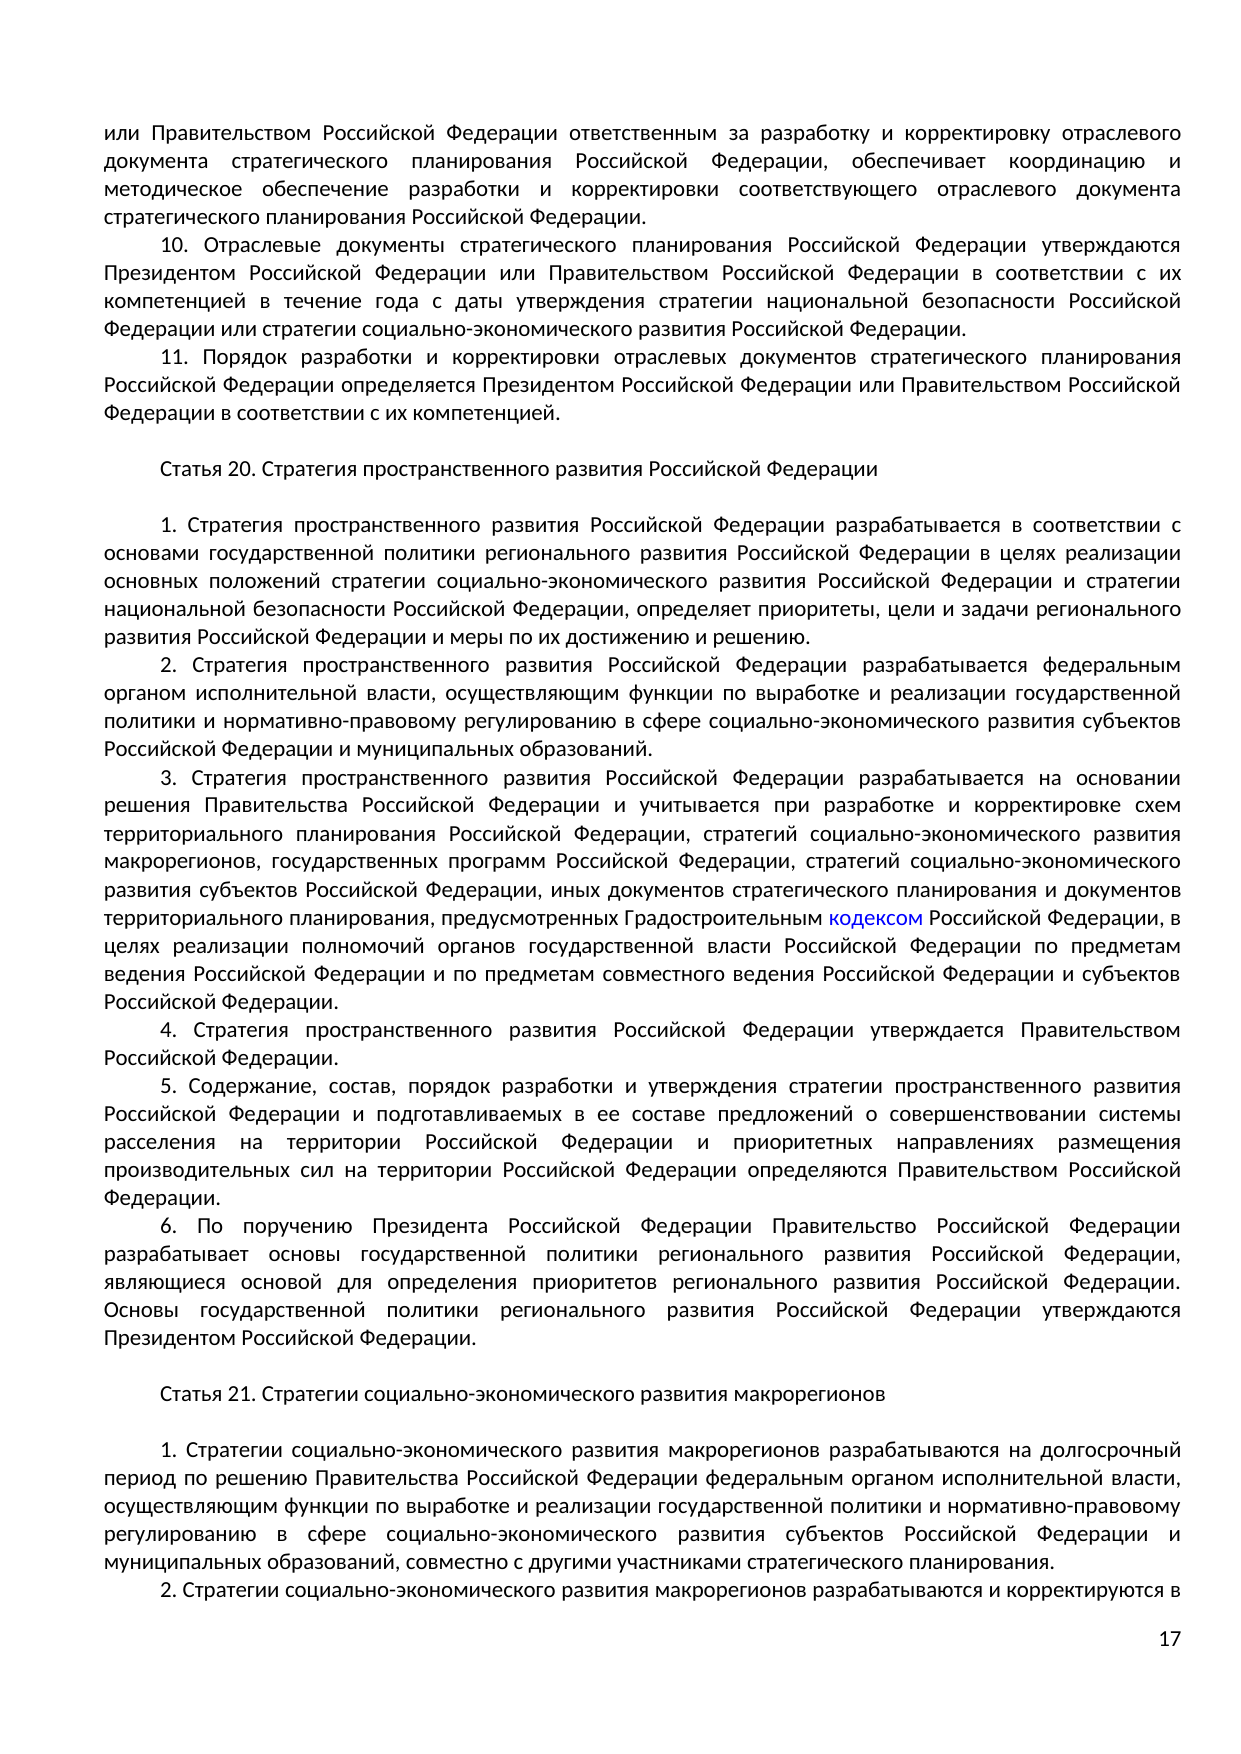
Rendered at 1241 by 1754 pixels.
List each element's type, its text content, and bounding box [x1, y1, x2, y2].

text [103, 118, 1181, 230]
text 2. Стратегия пространственного развития Российской Федерации разрабатывается федеральным органом исполнительной власти, осуществляющим функции по выработке и реализации государственной политики и нормативно-правовому регулированию в сфере социально-экономического развития субъектов Российской Федерации и муниципальных образований. [103, 651, 1181, 763]
text 10. Отраслевые документы стратегического планирования Российской Федерации утверждаются Президентом Российской Федерации или Правительством Российской Федерации в соответствии с их компетенцией в течение года с даты утверждения стратегии национальной безопасности Российской Федерации или стратегии социально-экономического развития Российской Федерации. [103, 230, 1181, 342]
text 5. Содержание, состав, порядок разработки и утверждения стратегии пространственного развития Российской Федерации и подготавливаемых в ее составе предложений о совершенствовании системы расселения на территории Российской Федерации и приоритетных направлениях размещения производительных сил на территории Российской Федерации определяются Правительством Российской Федерации. [103, 1071, 1181, 1211]
text 1. Стратегия пространственного развития Российской Федерации разрабатывается в соответствии с основами государственной политики регионального развития Российской Федерации в целях реализации основных положений стратегии социально-экономического развития Российской Федерации и стратегии национальной безопасности Российской Федерации, определяет приоритеты, цели и задачи регионального развития Российской Федерации и меры по их достижению и решению. [103, 510, 1181, 651]
text 1. Стратегии социально-экономического развития макрорегионов разрабатываются на долгосрочный период по решению Правительства Российской Федерации федеральным органом исполнительной власти, осуществляющим функции по выработке и реализации государственной политики и нормативно-правовому регулированию в сфере социально-экономического развития субъектов Российской Федерации и муниципальных образований, совместно с другими участниками стратегического планирования. [103, 1435, 1181, 1575]
text 11. Порядок разработки и корректировки отраслевых документов стратегического планирования Российской Федерации определяется Президентом Российской Федерации или Правительством Российской Федерации в соответствии с их компетенцией. [103, 342, 1181, 426]
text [103, 1575, 1181, 1603]
text 3. Стратегия пространственного развития Российской Федерации разрабатывается на основании решения Правительства Российской Федерации и учитывается при разработке и корректировке схем территориального планирования Российской Федерации, стратегий социально-экономического развития макрорегионов, государственных программ Российской Федерации, стратегий социально-экономического развития субъектов Российской Федерации, иных документов стратегического планирования и документов территориального планирования, предусмотренных Градостроительным кодексом Российской Федерации, в целях реализации полномочий органов государственной власти Российской Федерации по предметам ведения Российской Федерации и по предметам совместного ведения Российской Федерации и субъектов Российской Федерации. [103, 763, 1181, 1015]
text Статья 20. Стратегия пространственного развития Российской Федерации [103, 454, 1181, 482]
text 6. По поручению Президента Российской Федерации Правительство Российской Федерации разрабатывает основы государственной политики регионального развития Российской Федерации, являющиеся основой для определения приоритетов регионального развития Российской Федерации. Основы государственной политики регионального развития Российской Федерации утверждаются Президентом Российской Федерации. [103, 1211, 1181, 1351]
text Статья 21. Стратегии социально-экономического развития макрорегионов [103, 1379, 1181, 1407]
text 4. Стратегия пространственного развития Российской Федерации утверждается Правительством Российской Федерации. [103, 1015, 1181, 1071]
